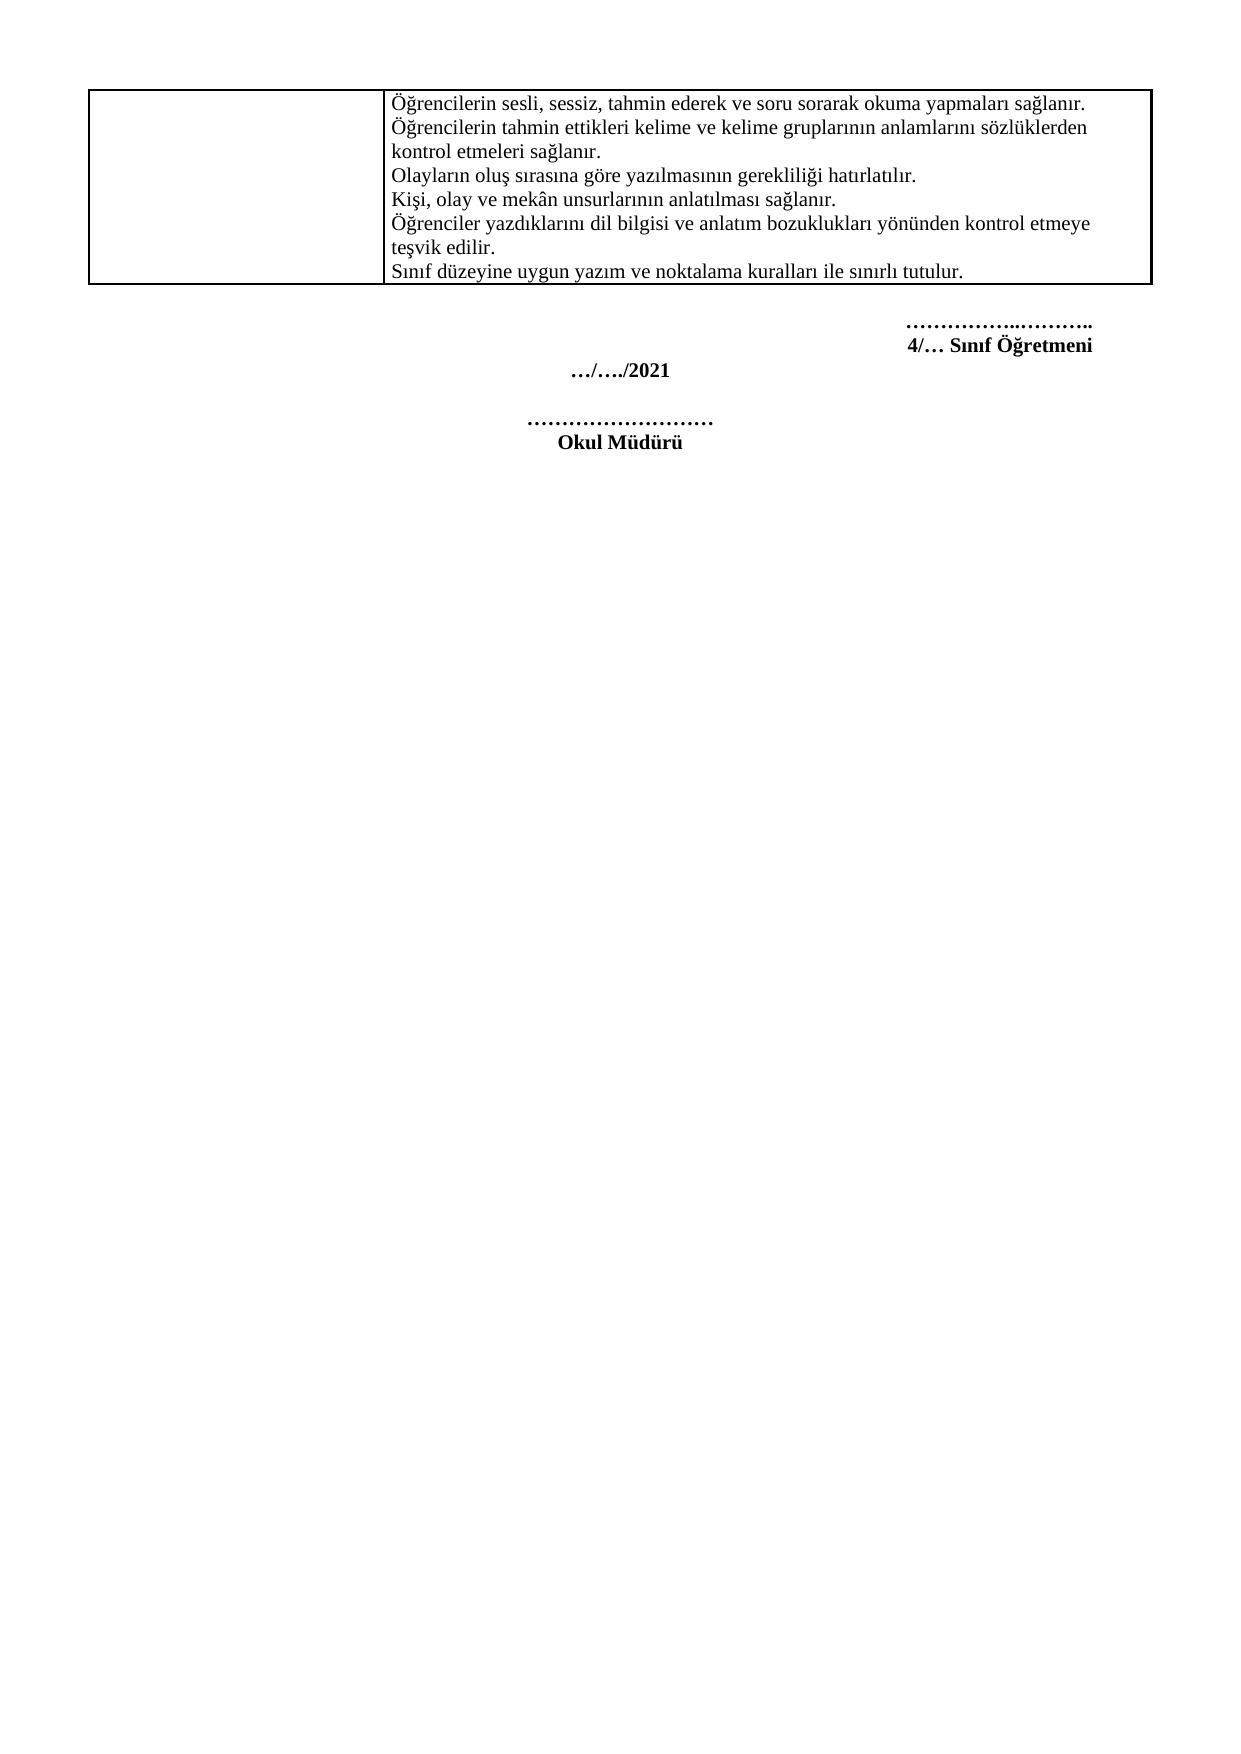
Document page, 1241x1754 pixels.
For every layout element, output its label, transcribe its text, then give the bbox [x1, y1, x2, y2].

text …/…./2021 [148, 357, 1092, 382]
text ……………..……….. [148, 309, 1092, 333]
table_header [385, 91, 1150, 283]
text ……………………… [148, 406, 1092, 430]
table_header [90, 91, 383, 283]
text 4/… Sınıf Öğretmeni [148, 333, 1092, 357]
text Okul Müdürü [148, 430, 1092, 454]
